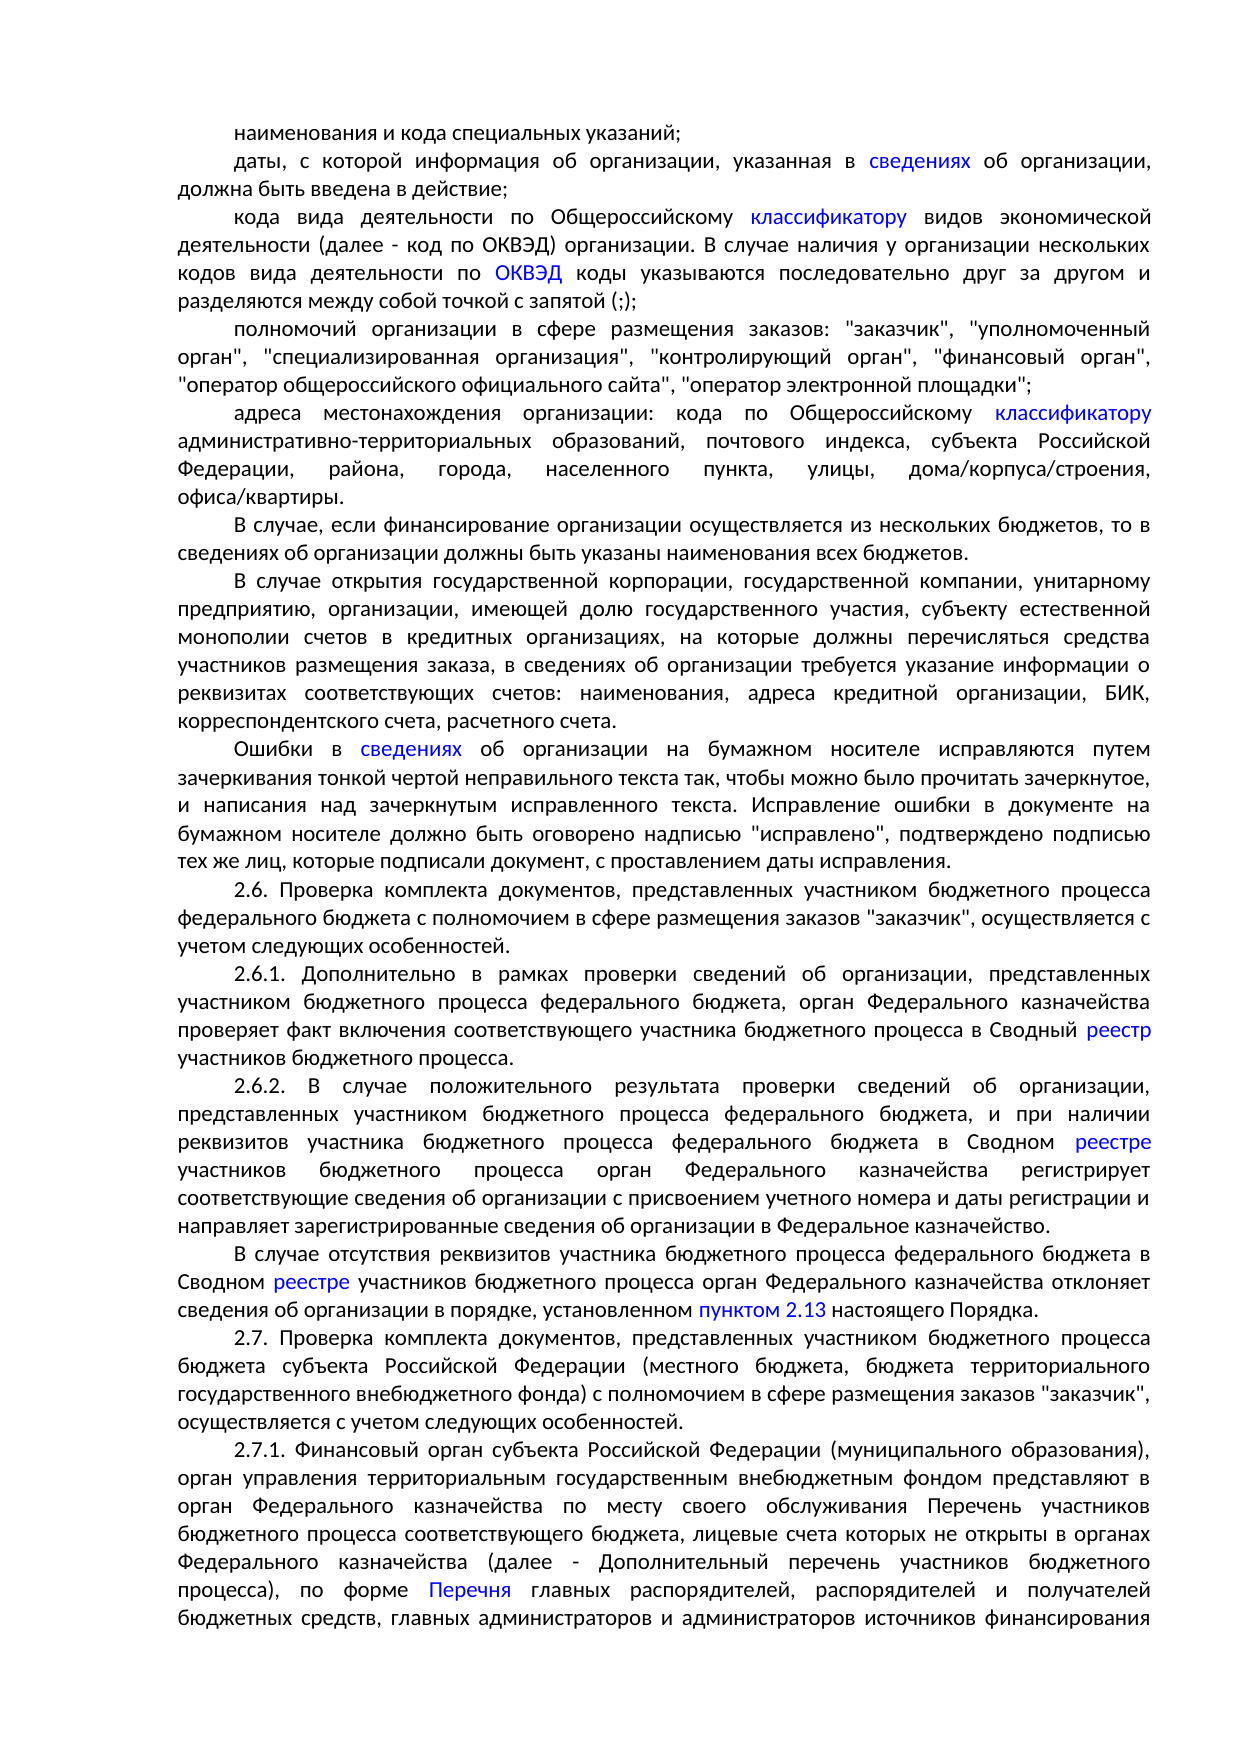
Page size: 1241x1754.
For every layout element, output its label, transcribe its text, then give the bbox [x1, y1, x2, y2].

text В случае отсутствия реквизитов участника бюджетного процесса федерального бюджета в Сводном реестре участников бюджетного процесса орган Федерального казначейства отклоняет сведения об организации в порядке, установленном пунктом 2.13 настоящего Порядка. [177, 1239, 1152, 1323]
text 2.7. Проверка комплекта документов, представленных участником бюджетного процесса бюджета субъекта Российской Федерации (местного бюджета, бюджета территориального государственного внебюджетного фонда) с полномочием в сфере размещения заказов "заказчик", осуществляется с учетом следующих особенностей. [177, 1323, 1152, 1435]
text 2.6. Проверка комплекта документов, представленных участником бюджетного процесса федерального бюджета с полномочием в сфере размещения заказов "заказчик", осуществляется с учетом следующих особенностей. [177, 875, 1152, 959]
text наименования и кода специальных указаний; [177, 118, 1152, 146]
text кода вида деятельности по Общероссийскому классификатору видов экономической деятельности (далее - код по ОКВЭД) организации. В случае наличия у организации нескольких кодов вида деятельности по ОКВЭД коды указываются последовательно друг за другом и разделяются между собой точкой с запятой (;); [177, 202, 1152, 314]
text Ошибки в сведениях об организации на бумажном носителе исправляются путем зачеркивания тонкой чертой неправильного текста так, чтобы можно было прочитать зачеркнутое, и написания над зачеркнутым исправленного текста. Исправление ошибки в документе на бумажном носителе должно быть оговорено надписью "исправлено", подтверждено подписью тех же лиц, которые подписали документ, с проставлением даты исправления. [177, 734, 1152, 875]
text даты, с которой информация об организации, указанная в сведениях об организации, должна быть введена в действие; [177, 146, 1152, 202]
text В случае открытия государственной корпорации, государственной компании, унитарному предприятию, организации, имеющей долю государственного участия, субъекту естественной монополии счетов в кредитных организациях, на которые должны перечисляться средства участников размещения заказа, в сведениях об организации требуется указание информации о реквизитах соответствующих счетов: наименования, адреса кредитной организации, БИК, корреспондентского счета, расчетного счета. [177, 566, 1152, 734]
text полномочий организации в сфере размещения заказов: "заказчик", "уполномоченный орган", "специализированная организация", "контролирующий орган", "финансовый орган", "оператор общероссийского официального сайта", "оператор электронной площадки"; [177, 314, 1152, 398]
text адреса местонахождения организации: кода по Общероссийскому классификатору административно-территориальных образований, почтового индекса, субъекта Российской Федерации, района, города, населенного пункта, улицы, дома/корпуса/строения, офиса/квартиры. [177, 398, 1152, 510]
text 2.6.1. Дополнительно в рамках проверки сведений об организации, представленных участником бюджетного процесса федерального бюджета, орган Федерального казначейства проверяет факт включения соответствующего участника бюджетного процесса в Сводный реестр участников бюджетного процесса. [177, 959, 1152, 1071]
text 2.6.2. В случае положительного результата проверки сведений об организации, представленных участником бюджетного процесса федерального бюджета, и при наличии реквизитов участника бюджетного процесса федерального бюджета в Сводном реестре участников бюджетного процесса орган Федерального казначейства регистрирует соответствующие сведения об организации с присвоением учетного номера и даты регистрации и направляет зарегистрированные сведения об организации в Федеральное казначейство. [177, 1071, 1152, 1239]
text В случае, если финансирование организации осуществляется из нескольких бюджетов, то в сведениях об организации должны быть указаны наименования всех бюджетов. [177, 510, 1152, 566]
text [177, 1435, 1152, 1631]
